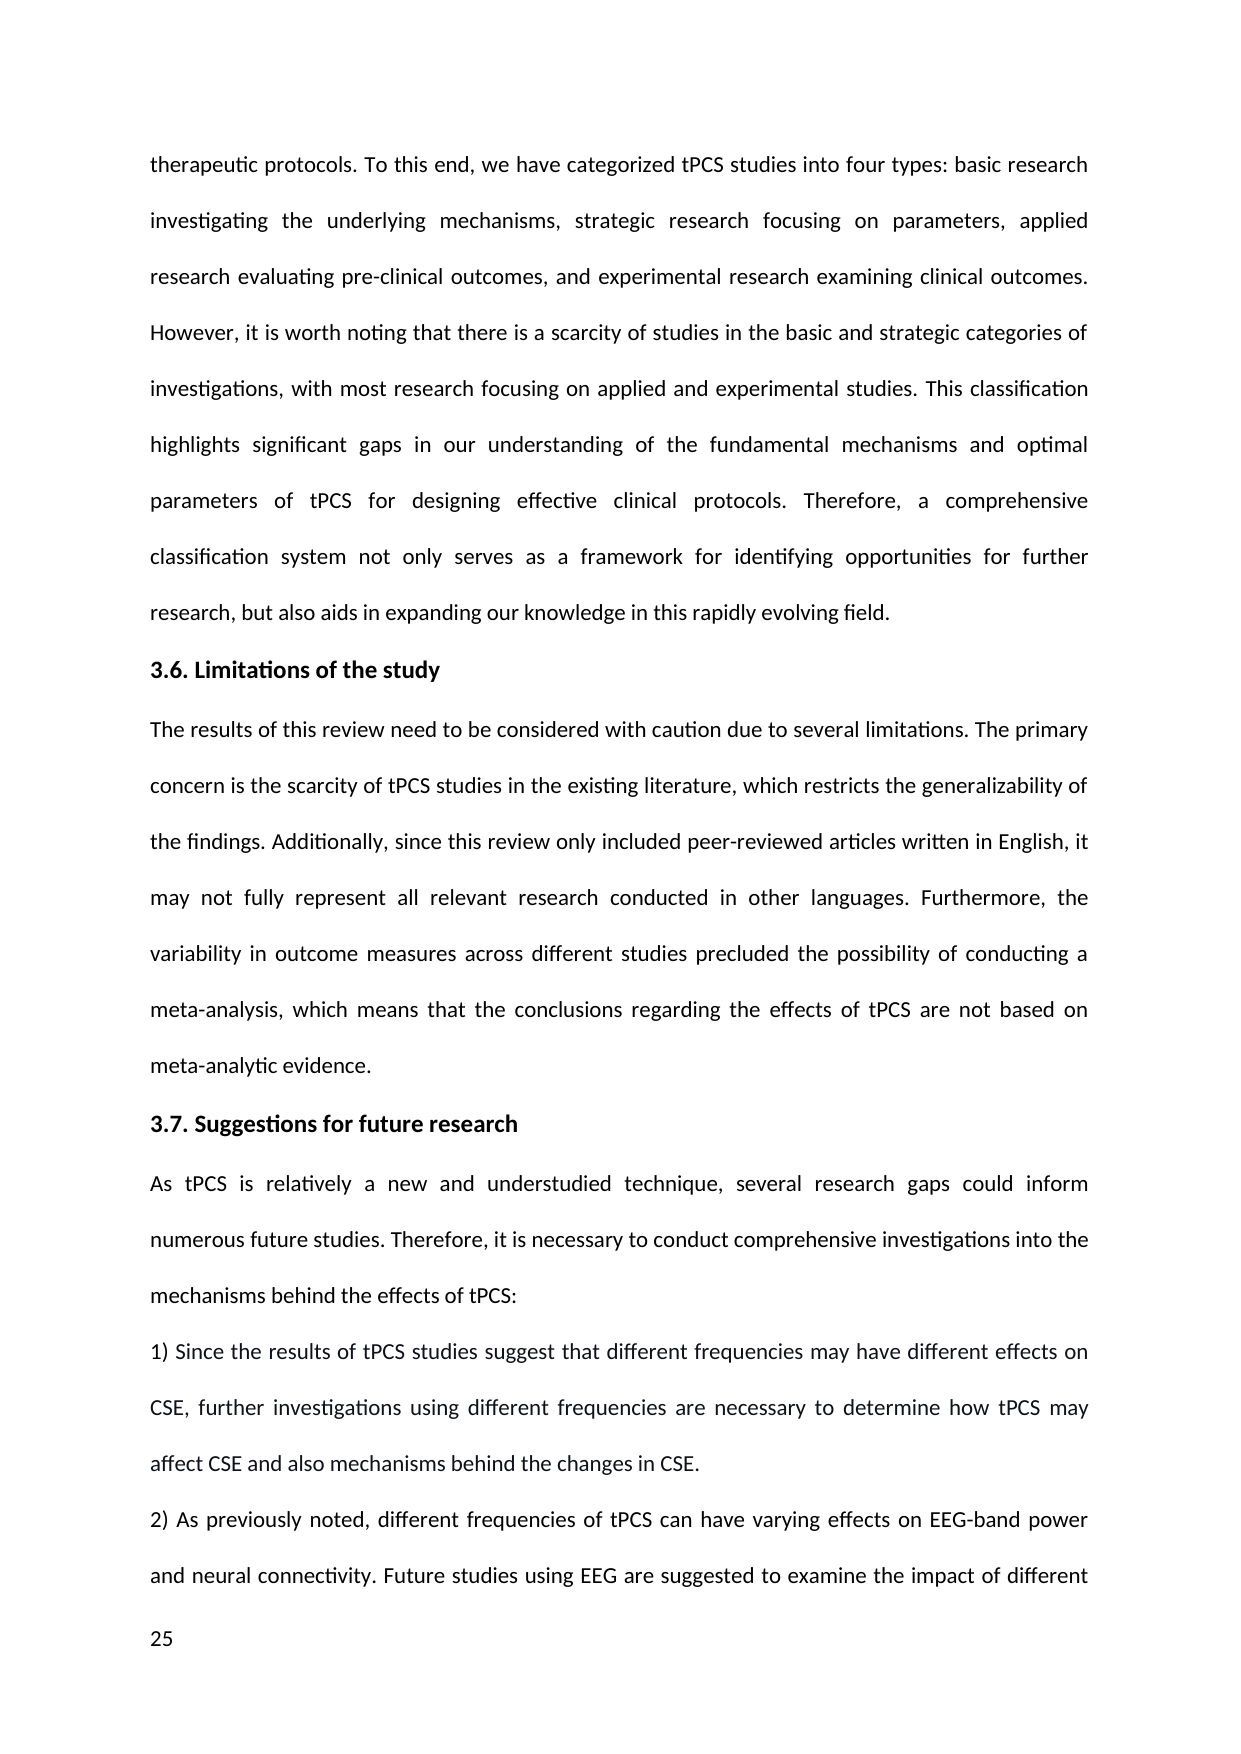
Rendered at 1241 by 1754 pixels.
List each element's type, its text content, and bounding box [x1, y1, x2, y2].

list 3.7. Suggestions for future research [150, 1108, 1090, 1138]
list As tPCS is relatively a new and understudied technique, several research gaps could inform numerous future studies. Therefore, it is necessary to conduct comprehensive investigations into the mechanisms behind the effects of tPCS: [150, 1169, 1090, 1309]
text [150, 150, 1090, 626]
text 3.6. Limitations of the study [150, 654, 1090, 685]
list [150, 1505, 1090, 1589]
list 1) Since the results of tPCS studies suggest that different frequencies may have different effects on CSE, further investigations using different frequencies are necessary to determine how tPCS may affect CSE and also mechanisms behind the changes in CSE. [150, 1337, 1090, 1477]
text The results of this review need to be considered with caution due to several limitations. The primary concern is the scarcity of tPCS studies in the existing literature, which restricts the generalizability of the findings. Additionally, since this review only included peer-reviewed articles written in English, it may not fully represent all relevant research conducted in other languages. Furthermore, the variability in outcome measures across different studies precluded the possibility of conducting a meta-analysis, which means that the conclusions regarding the effects of tPCS are not based on meta-analytic evidence. [150, 715, 1090, 1080]
